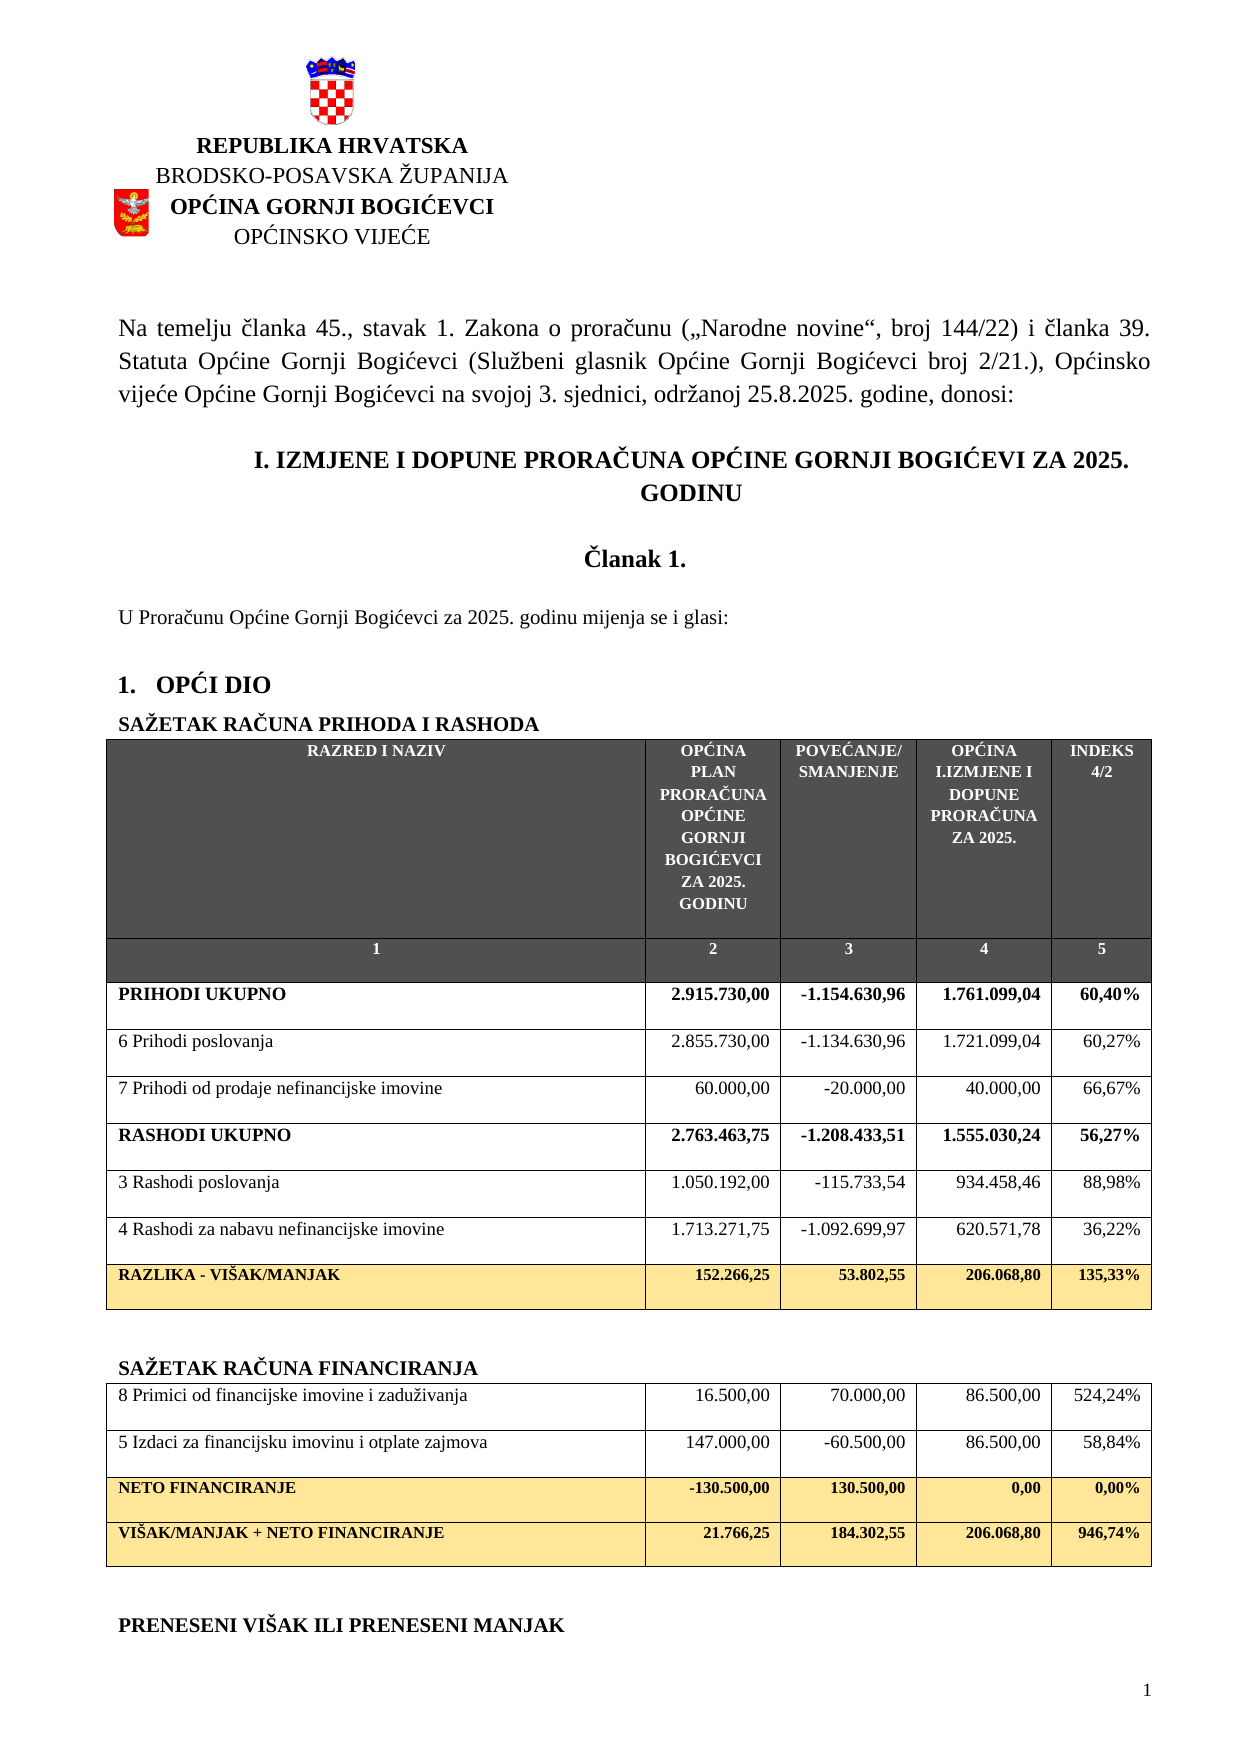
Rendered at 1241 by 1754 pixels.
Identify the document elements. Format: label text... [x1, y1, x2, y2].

table_cell 206.068,80 [917, 1523, 1051, 1566]
table_cell -115.733,54 [781, 1171, 916, 1217]
table_cell 4 Rashodi za nabavu nefinancijske imovine [107, 1218, 645, 1264]
table_cell -1.092.699,97 [781, 1218, 916, 1264]
table_cell 184.302,55 [781, 1523, 916, 1566]
table_cell 2.855.730,00 [646, 1030, 780, 1076]
table_cell 7 Prihodi od prodaje nefinancijske imovine [107, 1077, 645, 1123]
table_cell 1.555.030,24 [917, 1124, 1051, 1170]
table_cell 40.000,00 [917, 1077, 1051, 1123]
table_cell 2.763.463,75 [646, 1124, 780, 1170]
table_cell 5 Izdaci za financijsku imovinu i otplate zajmova [107, 1431, 645, 1477]
text Na temelju članka 45., stavak 1. Zakona o proračunu („Narodne novine“, broj 144/22) i članka 39. Statuta Općine Gornji Bogićevci (Službeni glasnik Općine Gornji Bogićevci broj 2/21.), Općinsko vijeće Općine Gornji Bogićevci na svojoj 3. sjednici, održanoj 25.8.2025. godine, donosi: [118, 313, 1152, 408]
table_cell 1.761.099,04 [917, 983, 1051, 1029]
table_cell 130.500,00 [781, 1478, 916, 1522]
table_cell 56,27% [1052, 1124, 1151, 1170]
table_header 8 Primici od financijske imovine i zaduživanja [107, 1384, 645, 1430]
table_cell -130.500,00 [646, 1478, 780, 1522]
table_header 70.000,00 [781, 1384, 916, 1430]
table_cell -60.500,00 [781, 1431, 916, 1477]
picture [304, 54, 355, 123]
table_cell PRIHODI UKUPNO [107, 983, 645, 1029]
table_cell 1.050.192,00 [646, 1171, 780, 1217]
table_cell 147.000,00 [646, 1431, 780, 1477]
table_cell 4 [917, 939, 1051, 982]
table_cell 620.571,78 [917, 1218, 1051, 1264]
table_header POVEĆANJE/SMANJENJE [781, 740, 916, 938]
table_cell 3 Rashodi poslovanja [107, 1171, 645, 1217]
table_cell 66,67% [1052, 1077, 1151, 1123]
table_cell NETO FINANCIRANJE [107, 1478, 645, 1522]
picture [114, 189, 149, 237]
table_header 524,24% [1052, 1384, 1151, 1430]
table_cell VIŠAK/MANJAK + NETO FINANCIRANJE [107, 1523, 645, 1566]
table_cell 1.713.271,75 [646, 1218, 780, 1264]
table_header 16.500,00 [646, 1384, 780, 1430]
table_cell -20.000,00 [781, 1077, 916, 1123]
table_cell RASHODI UKUPNO [107, 1124, 645, 1170]
table_cell 60,40% [1052, 983, 1151, 1029]
table_cell 2 [646, 939, 780, 982]
table_cell 152.266,25 [646, 1265, 780, 1309]
table_cell 5 [1052, 939, 1151, 982]
table_cell RAZLIKA - VIŠAK/MANJAK [107, 1265, 645, 1309]
table_header RAZRED I NAZIV [107, 740, 645, 938]
table_cell 135,33% [1052, 1265, 1151, 1309]
table_cell 36,22% [1052, 1218, 1151, 1264]
table_cell 53.802,55 [781, 1265, 916, 1309]
table_cell 946,74% [1052, 1523, 1151, 1566]
subtitle OPĆI DIO [117, 670, 1152, 699]
text Članak 1. [118, 544, 1152, 573]
text SAŽETAK RAČUNA FINANCIRANJA [118, 1355, 1152, 1379]
table_header OPĆINA PLAN PRORAČUNA OPĆINE GORNJI BOGIĆEVCI ZA 2025. GODINU [646, 740, 780, 938]
table_cell 0,00% [1052, 1478, 1151, 1522]
table_cell 3 [781, 939, 916, 982]
table_cell 58,84% [1052, 1431, 1151, 1477]
table_cell 6 Prihodi poslovanja [107, 1030, 645, 1076]
table_cell -1.208.433,51 [781, 1124, 916, 1170]
table_cell 206.068,80 [917, 1265, 1051, 1309]
text SAŽETAK RAČUNA PRIHODA I RASHODA [118, 712, 1152, 736]
table_cell 86.500,00 [917, 1431, 1051, 1477]
table_cell 60.000,00 [646, 1077, 780, 1123]
text PRENESENI VIŠAK ILI PRENESENI MANJAK [118, 1613, 1152, 1637]
table_cell 21.766,25 [646, 1523, 780, 1566]
table_cell 1 [107, 939, 645, 982]
table_cell 88,98% [1052, 1171, 1151, 1217]
table_cell -1.134.630,96 [781, 1030, 916, 1076]
table_cell 1.721.099,04 [917, 1030, 1051, 1076]
text I. IZMJENE I DOPUNE PRORAČUNA OPĆINE GORNJI BOGIĆEVI ZA 2025. GODINU [231, 446, 1152, 507]
text U Proračunu Općine Gornji Bogićevci za 2025. godinu mijenja se i glasi: [118, 605, 1152, 629]
table_cell 0,00 [917, 1478, 1051, 1522]
table_cell 60,27% [1052, 1030, 1151, 1076]
table_header INDEKS 4/2 [1052, 740, 1151, 938]
table_cell 934.458,46 [917, 1171, 1051, 1217]
table_cell 2.915.730,00 [646, 983, 780, 1029]
table_header OPĆINA I.IZMJENE I DOPUNE PRORAČUNA ZA 2025. [917, 740, 1051, 938]
table_header 86.500,00 [917, 1384, 1051, 1430]
table_cell -1.154.630,96 [781, 983, 916, 1029]
